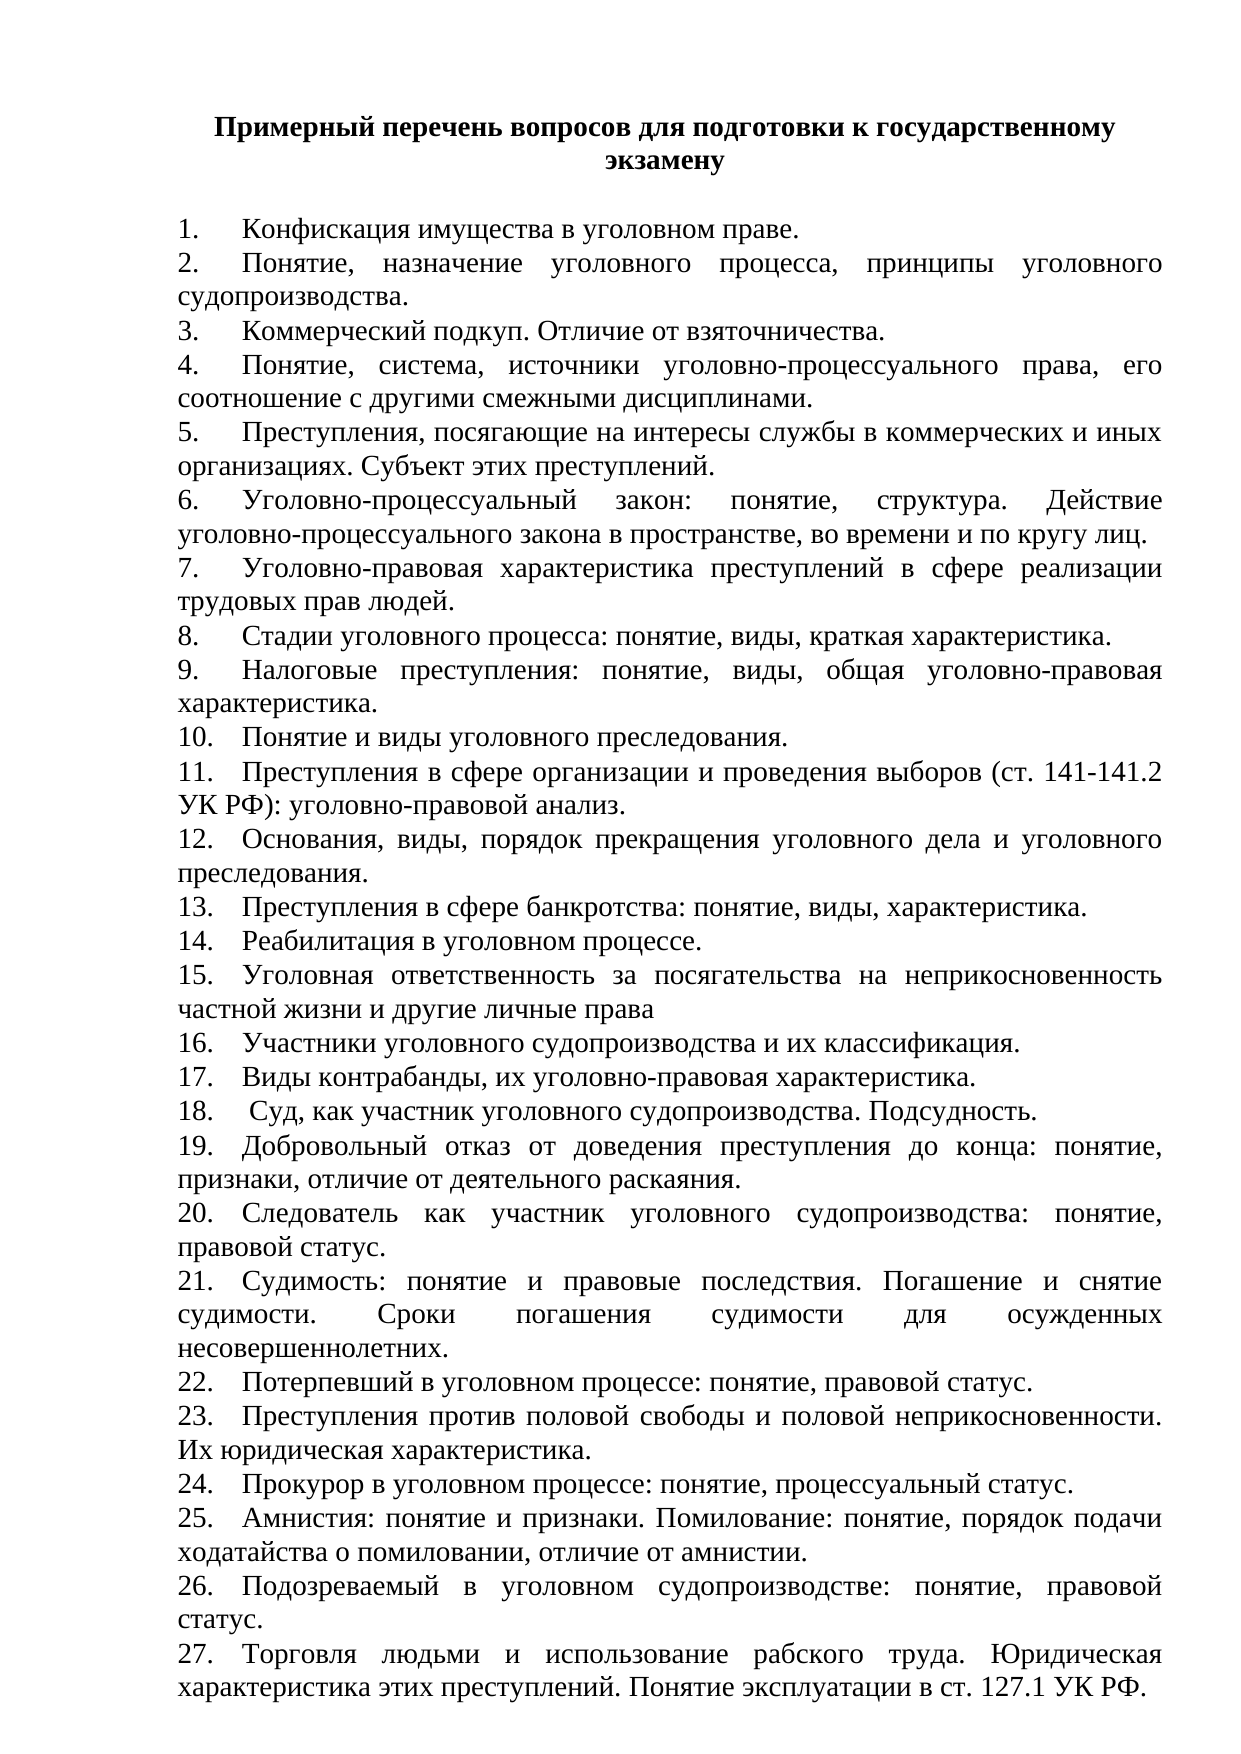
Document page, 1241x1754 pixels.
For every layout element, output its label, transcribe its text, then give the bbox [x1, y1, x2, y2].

text 25. Амнистия: понятие и признаки. Помилование: понятие, порядок подачи ходатайства о помиловании, отличие от амнистии. [177, 1500, 1163, 1567]
text 23. Преступления против половой свободы и половой неприкосновенности. Их юридическая характеристика. [177, 1398, 1163, 1466]
text 17. Виды контрабанды, их уголовно-правовая характеристика. [177, 1059, 1163, 1093]
text 9. Налоговые преступления: понятие, виды, общая уголовно-правовая характеристика. [177, 652, 1163, 719]
text 15. Уголовная ответственность за посягательства на неприкосновенность частной жизни и другие личные права [177, 957, 1163, 1024]
text 2. Понятие, назначение уголовного процесса, принципы уголовного судопроизводства. [177, 245, 1163, 312]
text 14. Реабилитация в уголовном процессе. [177, 923, 1163, 957]
text 10. Понятие и виды уголовного преследования. [177, 719, 1163, 753]
text 12. Основания, виды, порядок прекращения уголовного дела и уголовного преследования. [177, 821, 1163, 888]
text 18. Суд, как участник уголовного судопроизводства. Подсудность. [177, 1093, 1163, 1127]
text 8. Стадии уголовного процесса: понятие, виды, краткая характеристика. [177, 618, 1163, 651]
text 5. Преступления, посягающие на интересы службы в коммерческих и иных организациях. Субъект этих преступлений. [177, 414, 1163, 482]
text 20. Следователь как участник уголовного судопроизводства: понятие, правовой статус. [177, 1195, 1163, 1262]
text 27. Торговля людьми и использование рабского труда. Юридическая характеристика этих преступлений. Понятие эксплуатации в ст. 127.1 УК РФ. [177, 1636, 1163, 1703]
text 7. Уголовно-правовая характеристика преступлений в сфере реализации трудовых прав людей. [177, 550, 1163, 617]
text 24. Прокурор в уголовном процессе: понятие, процессуальный статус. [177, 1466, 1163, 1500]
text 1. Конфискация имущества в уголовном праве. [177, 211, 1163, 244]
text 26. Подозреваемый в уголовном судопроизводстве: понятие, правовой статус. [177, 1568, 1163, 1635]
text 3. Коммерческий подкуп. Отличие от взяточничества. [177, 313, 1163, 346]
text Примерный перечень вопросов для подготовки к государственному экзамену [167, 109, 1163, 176]
text 19. Добровольный отказ от доведения преступления до конца: понятие, признаки, отличие от деятельного раскаяния. [177, 1128, 1163, 1195]
text 6. Уголовно-процессуальный закон: понятие, структура. Действие уголовно-процессуального закона в пространстве, во времени и по кругу лиц. [177, 482, 1163, 549]
text 4. Понятие, система, источники уголовно-процессуального права, его соотношение с другими смежными дисциплинами. [177, 347, 1163, 414]
text 22. Потерпевший в уголовном процессе: понятие, правовой статус. [177, 1364, 1163, 1398]
text 13. Преступления в сфере банкротства: понятие, виды, характеристика. [177, 889, 1163, 923]
text 16. Участники уголовного судопроизводства и их классификация. [177, 1025, 1163, 1059]
text 11. Преступления в сфере организации и проведения выборов (ст. 141-141.2 УК РФ): уголовно-правовой анализ. [177, 754, 1163, 821]
text 21. Судимость: понятие и правовые последствия. Погашение и снятие судимости. Сроки погашения судимости для осужденных несовершеннолетних. [177, 1263, 1163, 1364]
